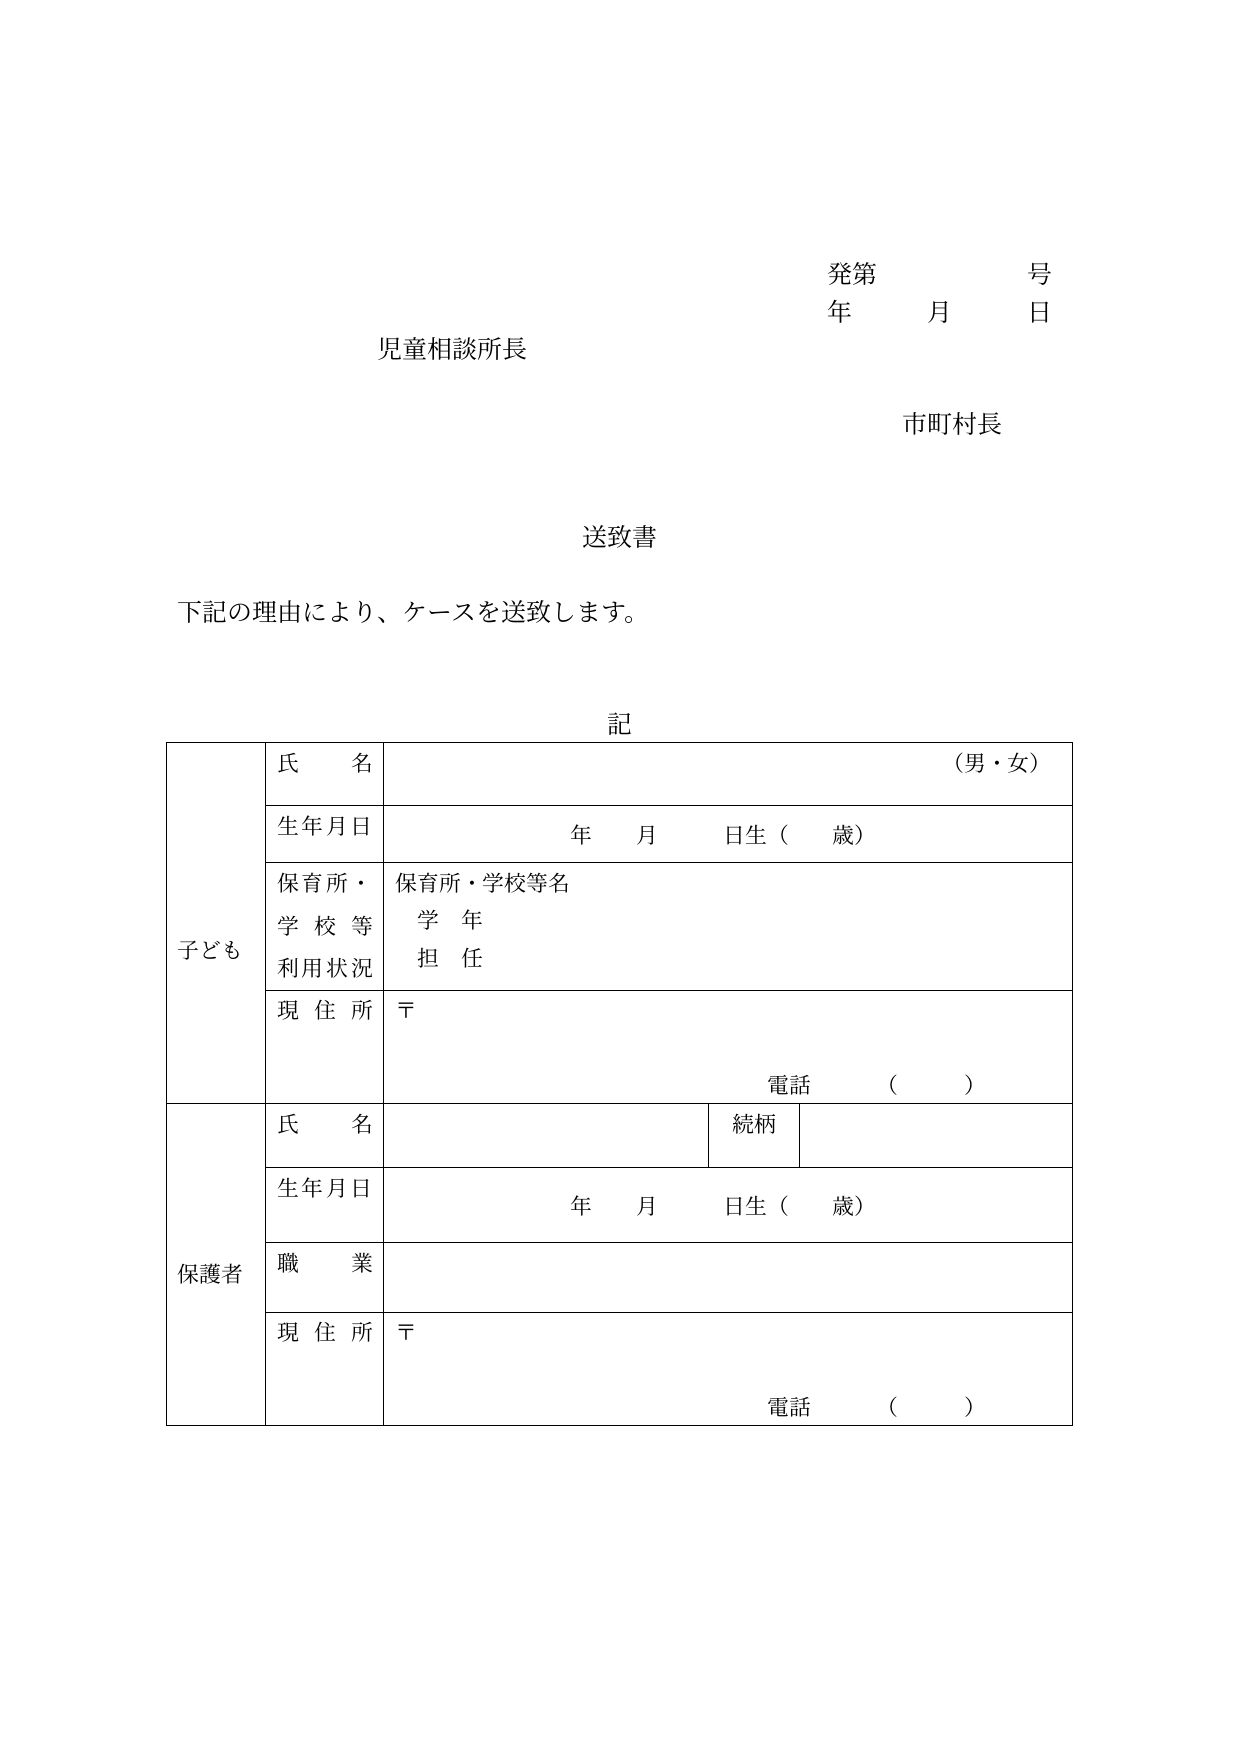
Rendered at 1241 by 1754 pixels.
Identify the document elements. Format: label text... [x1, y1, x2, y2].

table_cell 年 月 日生（ 歳） [384, 806, 1072, 862]
table_cell [384, 1243, 1072, 1312]
table_cell 保育所・学校等 利用状況 [266, 863, 383, 989]
table_cell 〒 電話 （ ） [384, 991, 1072, 1103]
table_header 子ども [167, 743, 265, 1103]
text 下記の理由により、ケースを送致します。 [177, 592, 1063, 629]
table_cell 保護者 [167, 1104, 265, 1425]
table_cell [384, 1104, 708, 1167]
table_cell 保育所・学校等名 学 年 担 任 [384, 863, 1072, 989]
text 児童相談所長 [177, 329, 1063, 367]
table_cell 現住所 [266, 991, 383, 1103]
text 年 月 日 [177, 292, 1063, 329]
text 送致書 [177, 517, 1063, 554]
text 発第 号 [177, 254, 1063, 292]
subtitle 記 [177, 704, 1063, 742]
table_cell [800, 1104, 1072, 1167]
table_cell 〒 電話 （ ） [384, 1313, 1072, 1425]
table_header 氏名 [266, 743, 383, 805]
table_cell 現住所 [266, 1313, 383, 1425]
table_cell 生年月日 [266, 806, 383, 862]
table_cell 氏名 [266, 1104, 383, 1167]
table_cell 生年月日 [266, 1168, 383, 1242]
table_cell 年 月 日生（ 歳） [384, 1168, 1072, 1242]
table_header （男・女） [384, 743, 1072, 805]
table_cell 職業 [266, 1243, 383, 1312]
text 市町村長 [177, 404, 1063, 442]
table_cell 続柄 [709, 1104, 799, 1167]
